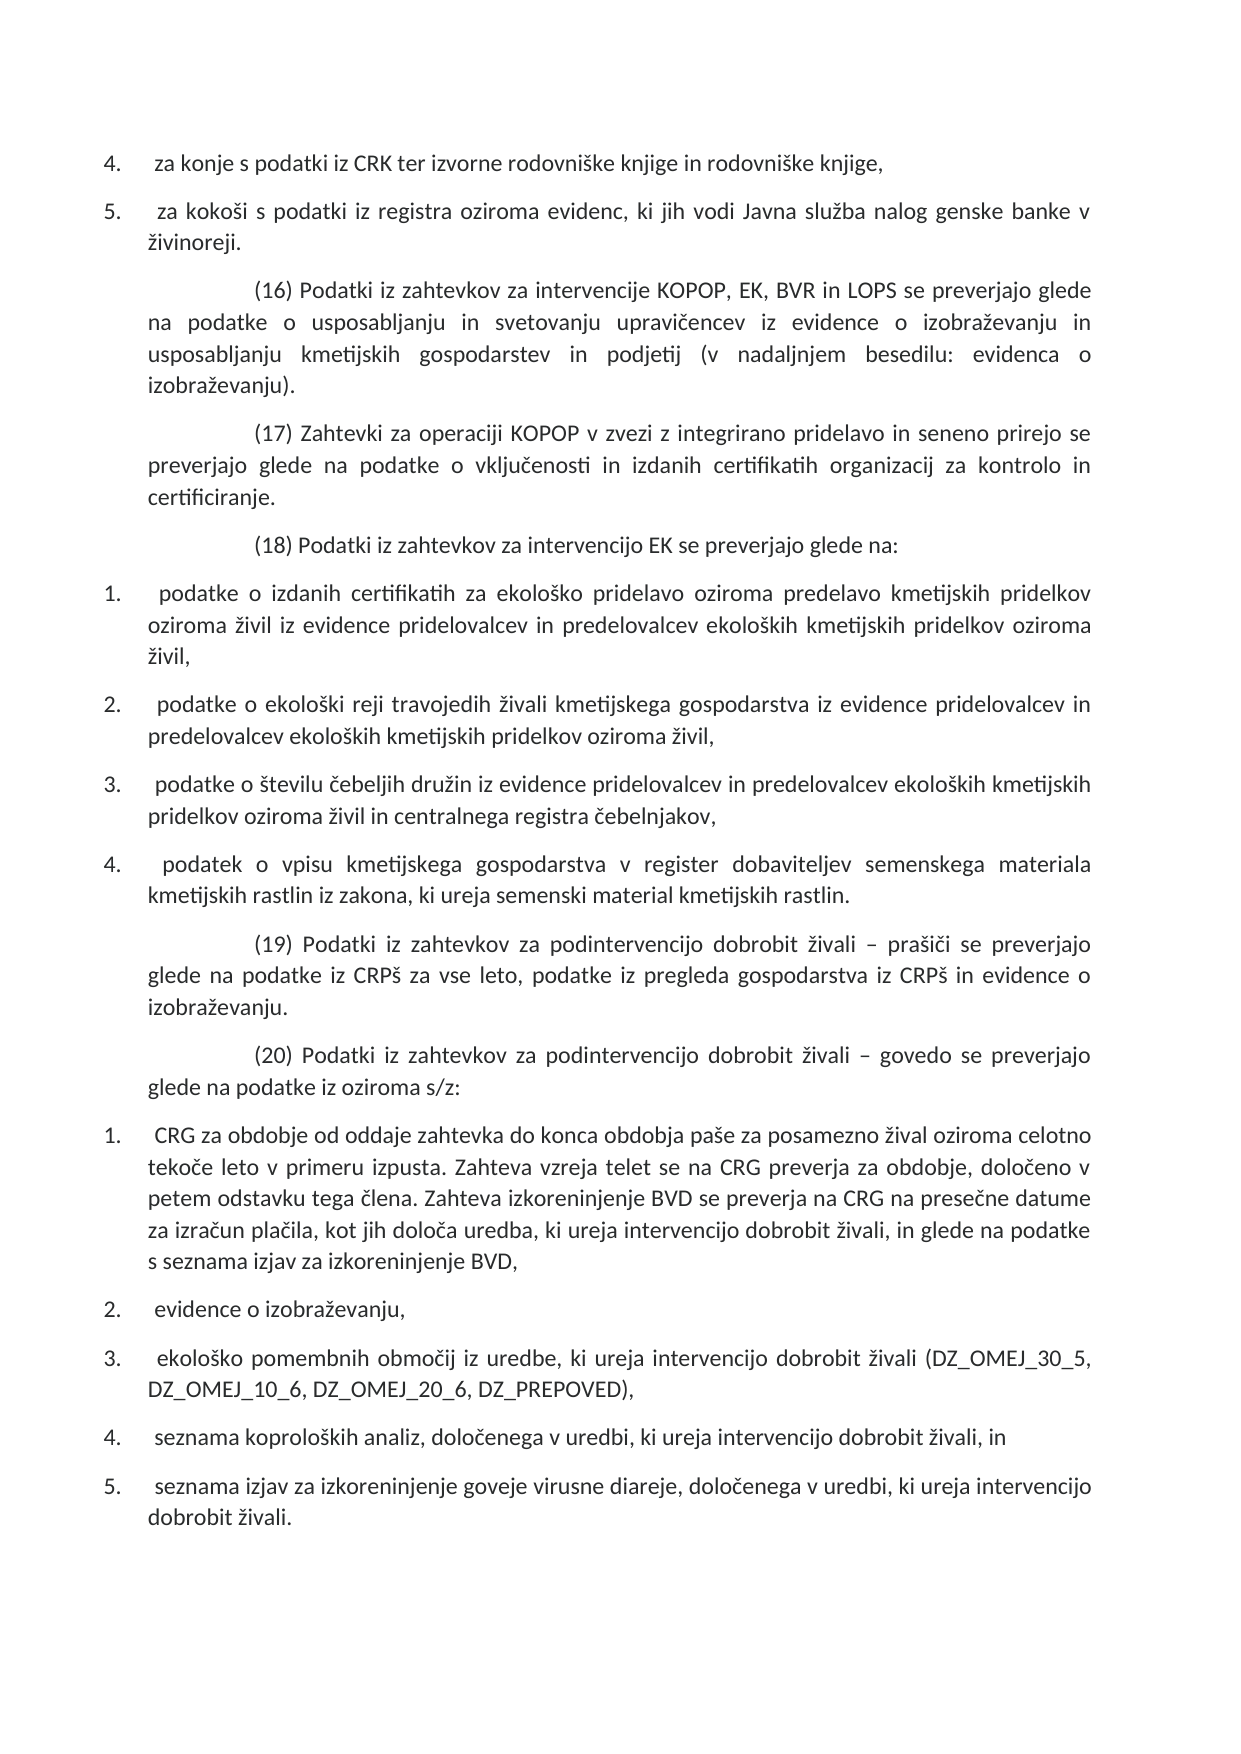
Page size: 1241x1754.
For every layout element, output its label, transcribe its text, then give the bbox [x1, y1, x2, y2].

text (17) Zahtevki za operaciji KOPOP v zvezi z integrirano pridelavo in seneno prirejo se preverjajo glede na podatke o vključenosti in izdanih certifikatih organizacij za kontrolo in certificiranje. [148, 418, 1093, 511]
text 3. podatke o številu čebeljih družin iz evidence pridelovalcev in predelovalcev ekoloških kmetijskih pridelkov oziroma živil in centralnega registra čebelnjakov, [103, 769, 1093, 830]
text 1. podatke o izdanih certifikatih za ekološko pridelavo oziroma predelavo kmetijskih pridelkov oziroma živil iz evidence pridelovalcev in predelovalcev ekoloških kmetijskih pridelkov oziroma živil, [103, 578, 1093, 671]
text 5. seznama izjav za izkoreninjenje goveje virusne diareje, določenega v uredbi, ki ureja intervencijo dobrobit živali. [103, 1471, 1093, 1532]
text 4. za konje s podatki iz CRK ter izvorne rodovniške knjige in rodovniške knjige, [103, 148, 1093, 177]
text 4. podatek o vpisu kmetijskega gospodarstva v register dobaviteljev semenskega materiala kmetijskih rastlin iz zakona, ki ureja semenski material kmetijskih rastlin. [103, 849, 1093, 910]
text (18) Podatki iz zahtevkov za intervencijo EK se preverjajo glede na: [148, 530, 1093, 559]
text (19) Podatki iz zahtevkov za podintervencijo dobrobit živali – prašiči se preverjajo glede na podatke iz CRPš za vse leto, podatke iz pregleda gospodarstva iz CRPš in evidence o izobraževanju. [148, 929, 1093, 1021]
text 5. za kokoši s podatki iz registra oziroma evidenc, ki jih vodi Javna služba nalog genske banke v živinoreji. [103, 196, 1093, 257]
text 2. evidence o izobraževanju, [103, 1294, 1093, 1324]
text 4. seznama koproloških analiz, določenega v uredbi, ki ureja intervencijo dobrobit živali, in [103, 1422, 1093, 1452]
text (20) Podatki iz zahtevkov za podintervencijo dobrobit živali – govedo se preverjajo glede na podatke iz oziroma s/z: [148, 1040, 1093, 1101]
text 3. ekološko pomembnih območij iz uredbe, ki ureja intervencijo dobrobit živali (DZ_OMEJ_30_5, DZ_OMEJ_10_6, DZ_OMEJ_20_6, DZ_PREPOVED), [103, 1343, 1093, 1403]
text 1. CRG za obdobje od oddaje zahtevka do konca obdobja paše za posamezno žival oziroma celotno tekoče leto v primeru izpusta. Zahteva vzreja telet se na CRG preverja za obdobje, določeno v petem odstavku tega člena. Zahteva izkoreninjenje BVD se preverja na CRG na presečne datume za izračun plačila, kot jih določa uredba, ki ureja intervencijo dobrobit živali, in glede na podatke s seznama izjav za izkoreninjenje BVD, [103, 1120, 1093, 1276]
text 2. podatke o ekološki reji travojedih živali kmetijskega gospodarstva iz evidence pridelovalcev in predelovalcev ekoloških kmetijskih pridelkov oziroma živil, [103, 689, 1093, 750]
text (16) Podatki iz zahtevkov za intervencije KOPOP, EK, BVR in LOPS se preverjajo glede na podatke o usposabljanju in svetovanju upravičencev iz evidence o izobraževanju in usposabljanju kmetijskih gospodarstev in podjetij (v nadaljnjem besedilu: evidenca o izobraževanju). [148, 276, 1093, 399]
